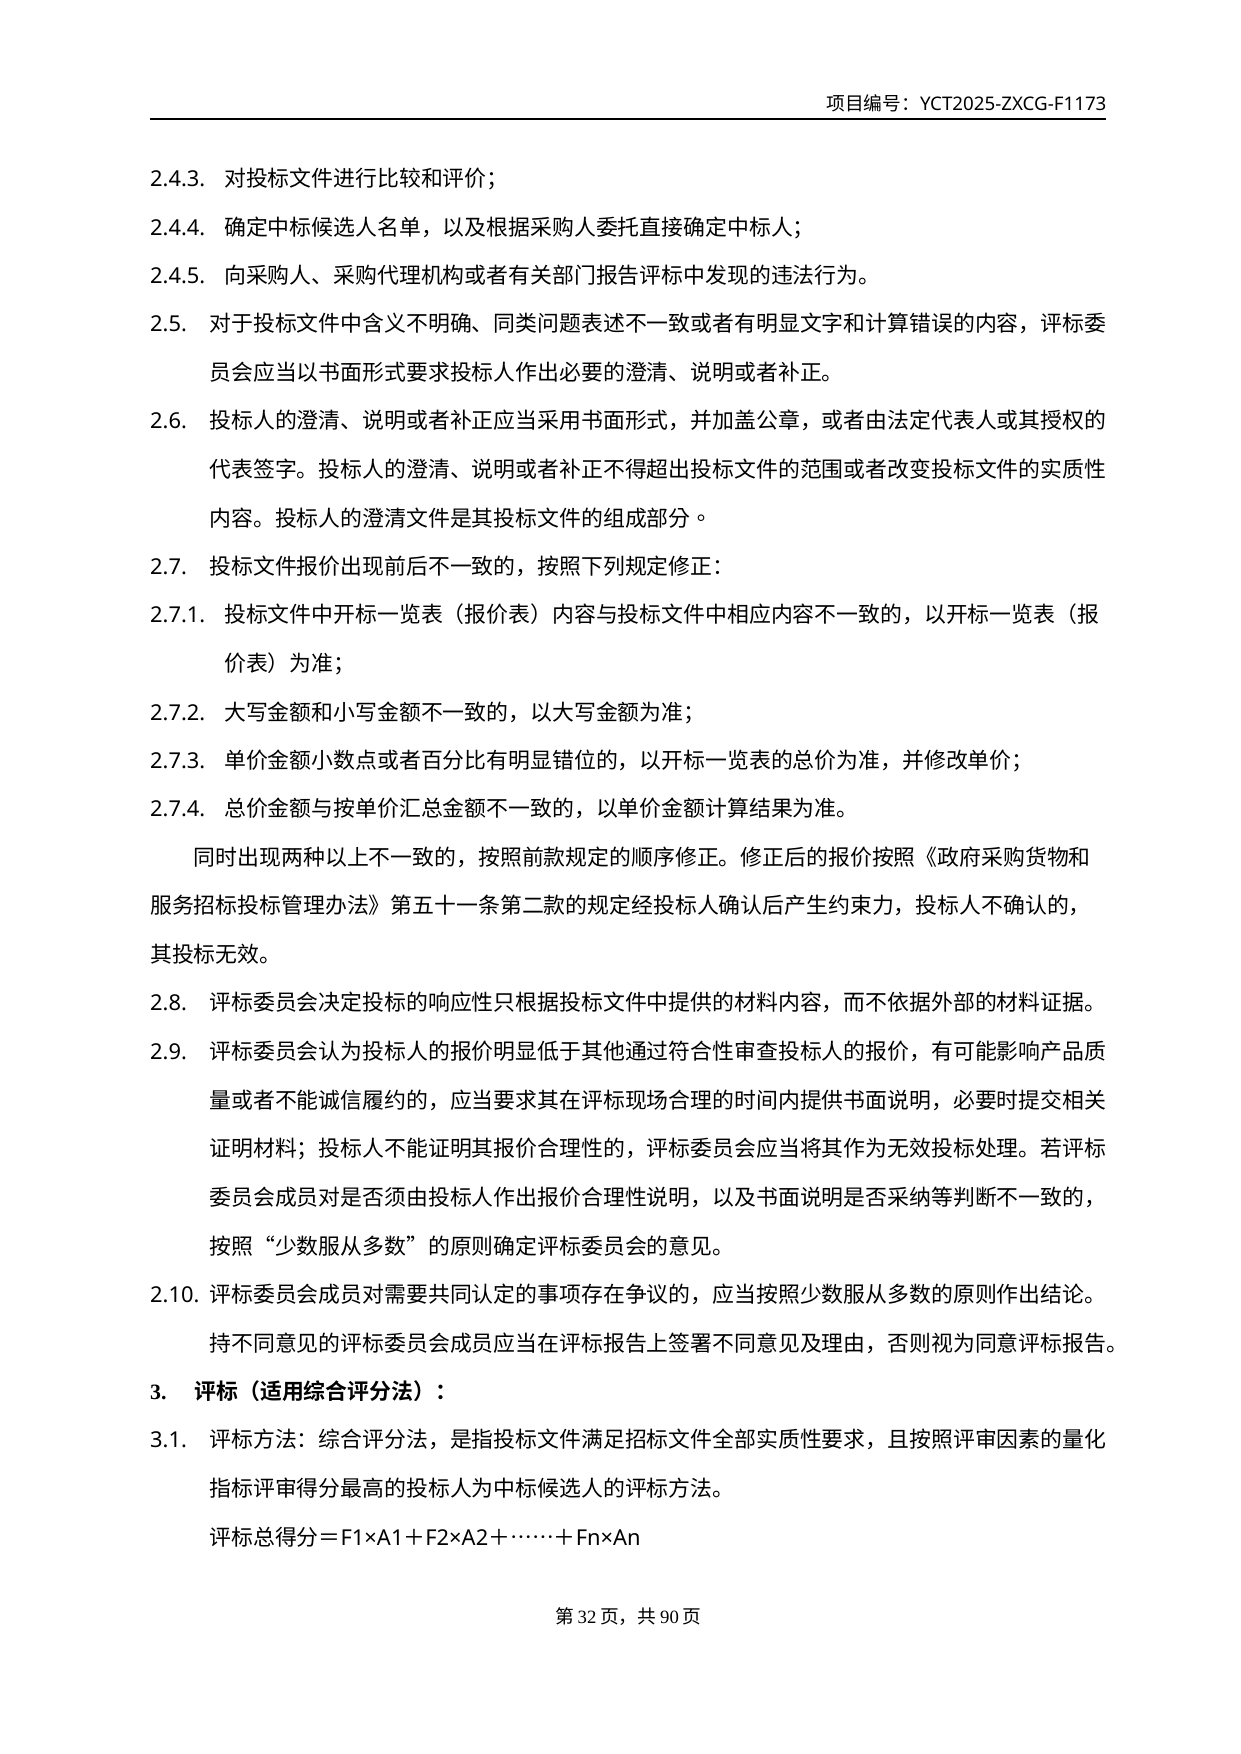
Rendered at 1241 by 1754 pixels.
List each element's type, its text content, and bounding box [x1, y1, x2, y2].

text 评标总得分＝F1×A1＋F2×A2＋……＋Fn×An [209, 1519, 1106, 1552]
list 确定中标候选人名单，以及根据采购人委托直接确定中标人； [150, 209, 1106, 242]
list 投标文件报价出现前后不一致的，按照下列规定修正： [150, 549, 1106, 581]
list 评标委员会认为投标人的报价明显低于其他通过符合性审查投标人的报价，有可能影响产品质量或者不能诚信履约的，应当要求其在评标现场合理的时间内提供书面说明，必要时提交相关证明材料；投标人不能证明其报价合理性的，评标委员会应当将其作为无效投标处理。若评标委员会成员对是否须由投标人作出报价合理性说明，以及书面说明是否采纳等判断不一致的，按照“少数服从多数”的原则确定评标委员会的意见。 [150, 1033, 1106, 1261]
list 对投标文件进行比较和评价； [150, 161, 1106, 193]
text 同时出现两种以上不一致的，按照前款规定的顺序修正。修正后的报价按照《政府采购货物和服务招标投标管理办法》第五十一条第二款的规定经投标人确认后产生约束力，投标人不确认的，其投标无效。 [150, 839, 1106, 969]
list 评标方法：综合评分法，是指投标文件满足招标文件全部实质性要求，且按照评审因素的量化指标评审得分最高的投标人为中标候选人的评标方法。 [150, 1422, 1106, 1503]
list 评标（适用综合评分法）： [150, 1374, 1106, 1406]
list 向采购人、采购代理机构或者有关部门报告评标中发现的违法行为。 [150, 258, 1106, 290]
list 对于投标文件中含义不明确、同类问题表述不一致或者有明显文字和计算错误的内容，评标委员会应当以书面形式要求投标人作出必要的澄清、说明或者补正。 [150, 306, 1106, 387]
list 大写金额和小写金额不一致的，以大写金额为准； [150, 694, 1106, 727]
list 评标委员会决定投标的响应性只根据投标文件中提供的材料内容，而不依据外部的材料证据。 [150, 985, 1106, 1018]
list 投标文件中开标一览表（报价表）内容与投标文件中相应内容不一致的，以开标一览表（报价表）为准； [150, 597, 1106, 678]
list 总价金额与按单价汇总金额不一致的，以单价金额计算结果为准。 [150, 791, 1106, 823]
list 投标人的澄清、说明或者补正应当采用书面形式，并加盖公章，或者由法定代表人或其授权的代表签字。投标人的澄清、说明或者补正不得超出投标文件的范围或者改变投标文件的实质性内容。投标人的澄清文件是其投标文件的组成部分。 [150, 403, 1106, 533]
list 单价金额小数点或者百分比有明显错位的，以开标一览表的总价为准，并修改单价； [150, 743, 1106, 775]
list 评标委员会成员对需要共同认定的事项存在争议的，应当按照少数服从多数的原则作出结论。持不同意见的评标委员会成员应当在评标报告上签署不同意见及理由，否则视为同意评标报告。 [150, 1277, 1106, 1358]
